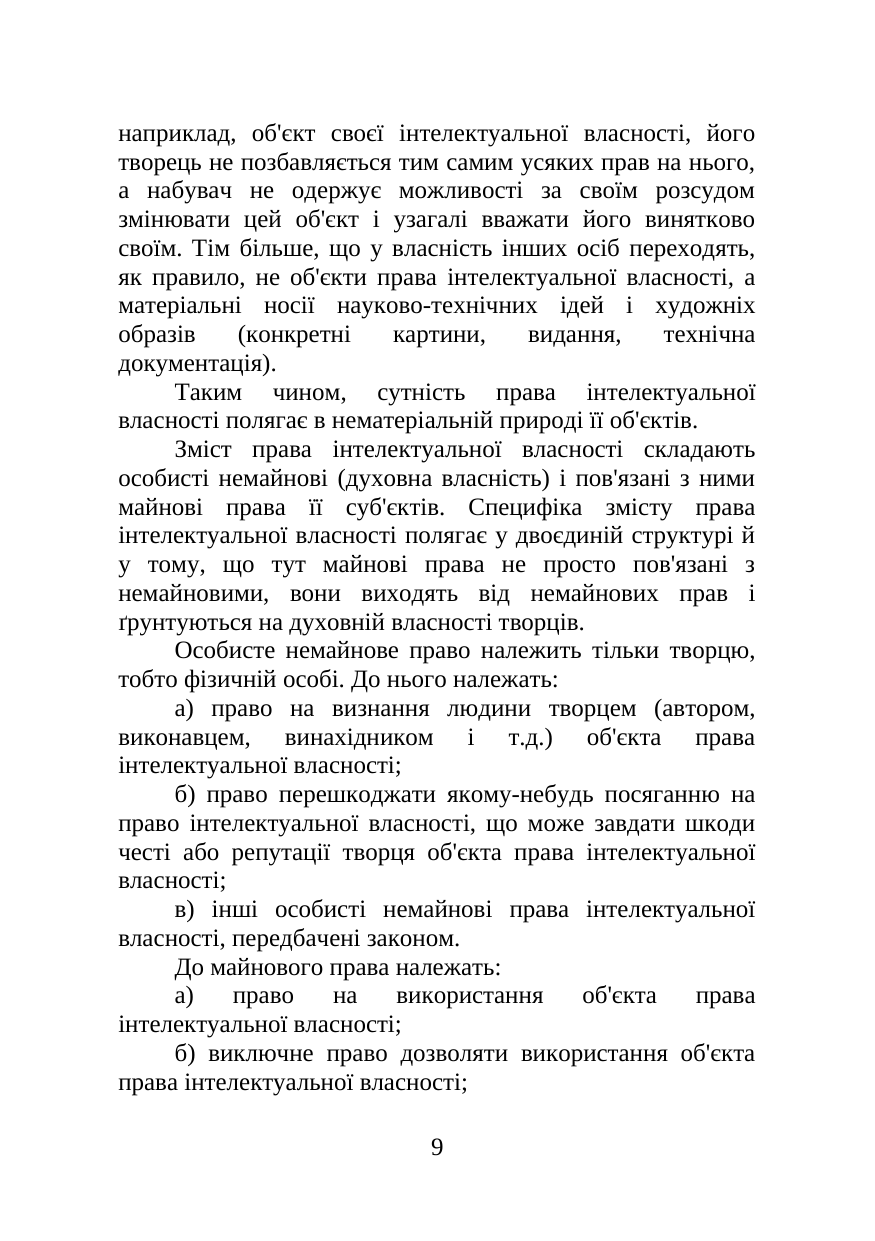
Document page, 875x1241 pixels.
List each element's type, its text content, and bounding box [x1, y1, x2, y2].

text Особисте немайнове право належить тільки творцю, тобто фізичній особі. До нього належать: [118, 636, 756, 693]
text Таким чином, сутність права інтелектуальної власності полягає в нематеріальній природі її об'єктів. [118, 377, 756, 434]
text Зміст права інтелектуальної власності складають особисті немайнові (духовна власність) і пов'язані з ними майнові права її суб'єктів. Специфіка змісту права інтелектуальної власності полягає у двоєдиній структурі й у тому, що тут майнові права не просто пов'язані з немайновими, вони виходять від немайнових прав і ґрунтуються на духовній власності творців. [118, 434, 756, 636]
text б) право перешкоджати якому-небудь посяганню на право інтелектуальної власності, що може завдати шкоди честі або репутації творця об'єкта права інтелектуальної власності; [118, 779, 756, 894]
text б) виключне право дозволяти використання об'єкта права інтелектуальної власності; [118, 1038, 756, 1096]
text а) право на використання об'єкта права інтелектуальної власності; [118, 981, 756, 1038]
text До майнового права належать: [118, 952, 756, 981]
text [118, 118, 756, 377]
text а) право на визнання людини творцем (автором, виконавцем, винахідником і т.д.) об'єкта права інтелектуальної власності; [118, 693, 756, 779]
text в) інші особисті немайнові права інтелектуальної власності, передбачені законом. [118, 894, 756, 952]
